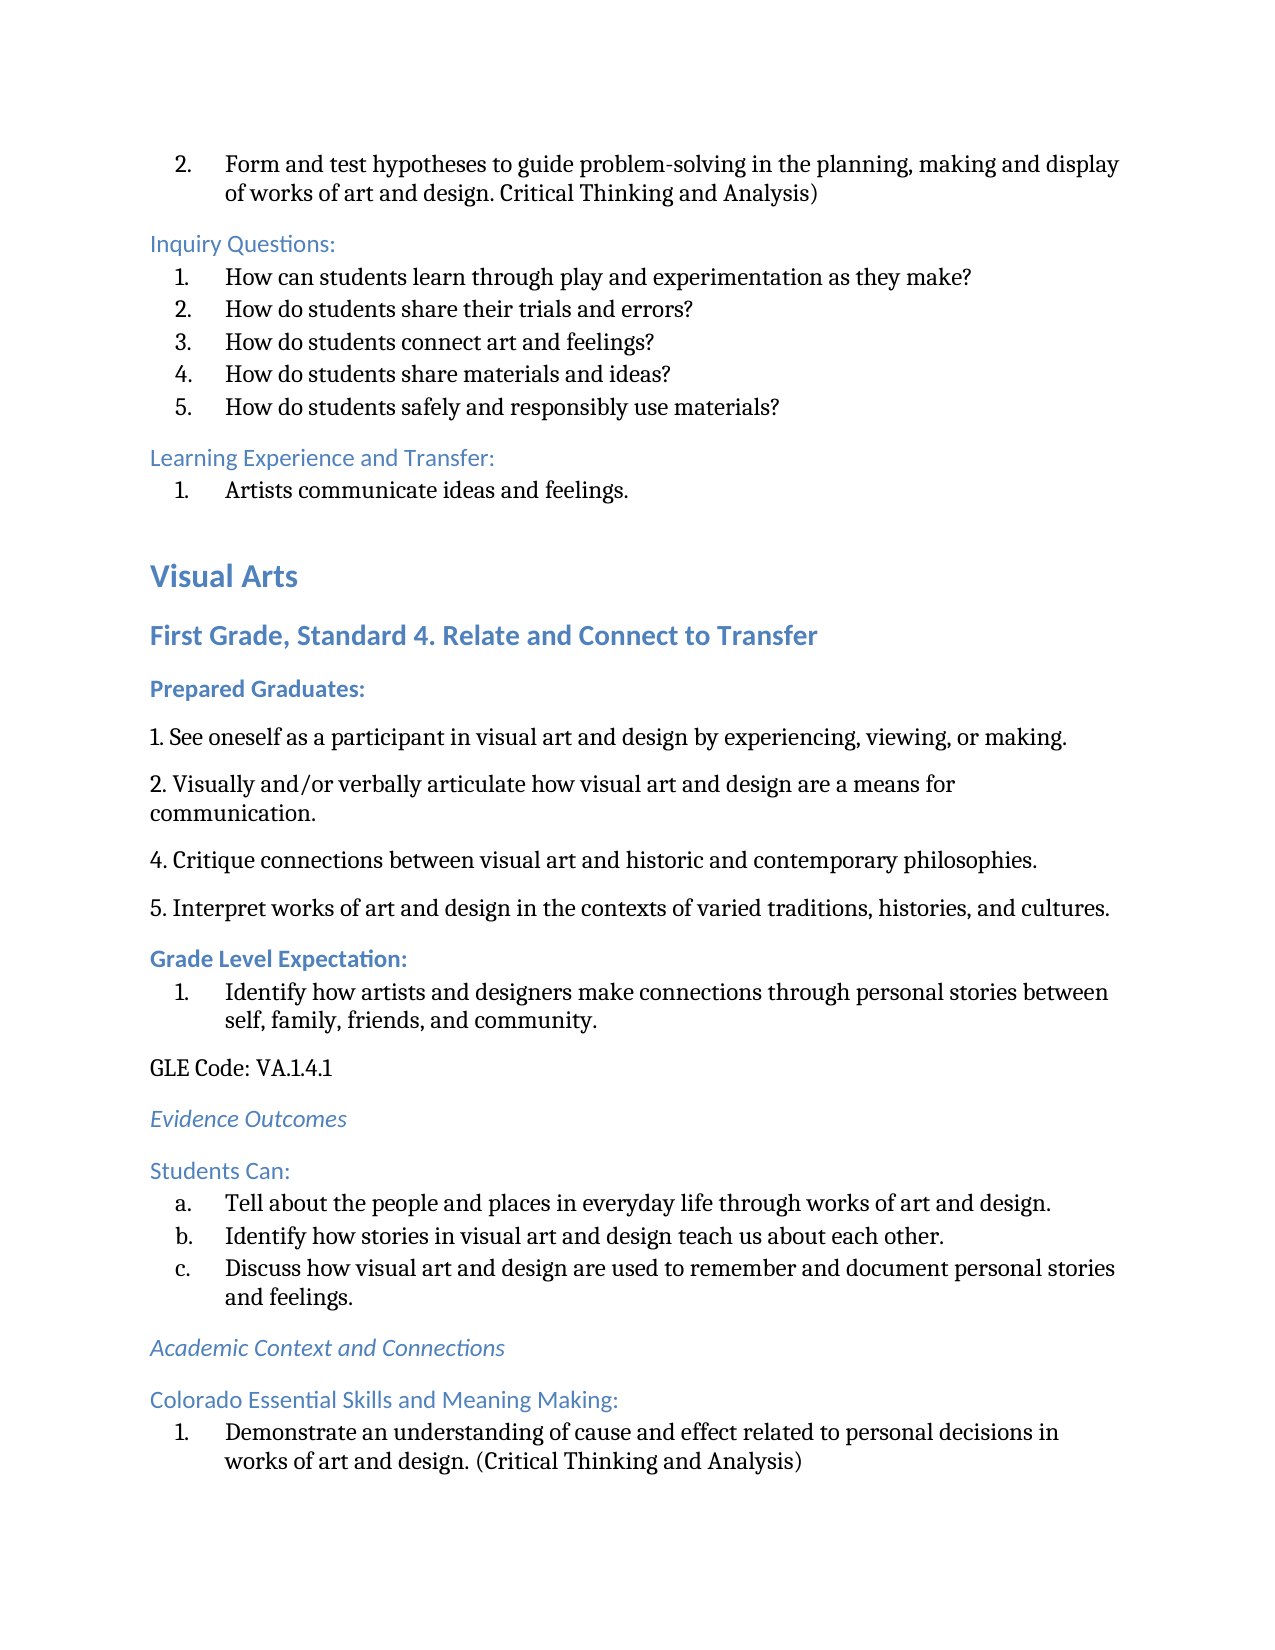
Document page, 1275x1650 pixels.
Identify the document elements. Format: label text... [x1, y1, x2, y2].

list How can students learn through play and experimentation as they make? [175, 263, 1125, 291]
subtitle Colorado Essential Skills and Meaning Making: [150, 1384, 1125, 1414]
subtitle Grade Level Expectation: [150, 943, 1125, 974]
subtitle Evidence Outcomes [150, 1103, 1125, 1134]
list Demonstrate an understanding of cause and effect related to personal decisions in works of art and design. (Critical Thinking and Analysis) [175, 1418, 1125, 1476]
list Artists communicate ideas and feelings. [175, 476, 1125, 505]
text GLE Code: VA.1.4.1 [150, 1054, 1125, 1083]
list How do students safely and responsibly use materials? [175, 393, 1125, 421]
list How do students share their trials and errors? [175, 295, 1125, 324]
text 1. See oneself as a participant in visual art and design by experiencing, viewing, or making. [150, 722, 1125, 751]
list Identify how artists and designers make connections through personal stories between self, family, friends, and community. [175, 978, 1125, 1035]
subtitle Learning Experience and Transfer: [150, 442, 1125, 473]
list How do students connect art and feelings? [175, 328, 1125, 356]
text 4. Critique connections between visual art and historic and contemporary philosophies. [150, 846, 1125, 875]
text 5. Interpret works of art and design in the contexts of varied traditions, histories, and cultures. [150, 894, 1125, 922]
subtitle Academic Context and Connections [150, 1332, 1125, 1363]
list Tell about the people and places in everyday life through works of art and design. [175, 1189, 1125, 1218]
list Form and test hypotheses to guide problem-solving in the planning, making and display of works of art and design. Critical Thinking and Analysis) [175, 150, 1125, 207]
subtitle Visual Arts [150, 555, 1125, 596]
subtitle Inquiry Questions: [150, 228, 1125, 259]
subtitle Students Can: [150, 1155, 1125, 1185]
list How do students share materials and ideas? [175, 360, 1125, 389]
text 2. Visually and/or verbally articulate how visual art and design are a means for communication. [150, 770, 1125, 827]
subtitle Prepared Graduates: [150, 673, 1125, 704]
list Identify how stories in visual art and design teach us about each other. [175, 1222, 1125, 1250]
subtitle First Grade, Standard 4. Relate and Connect to Transfer [150, 617, 1125, 652]
list Discuss how visual art and design are used to remember and document personal stories and feelings. [175, 1254, 1125, 1312]
